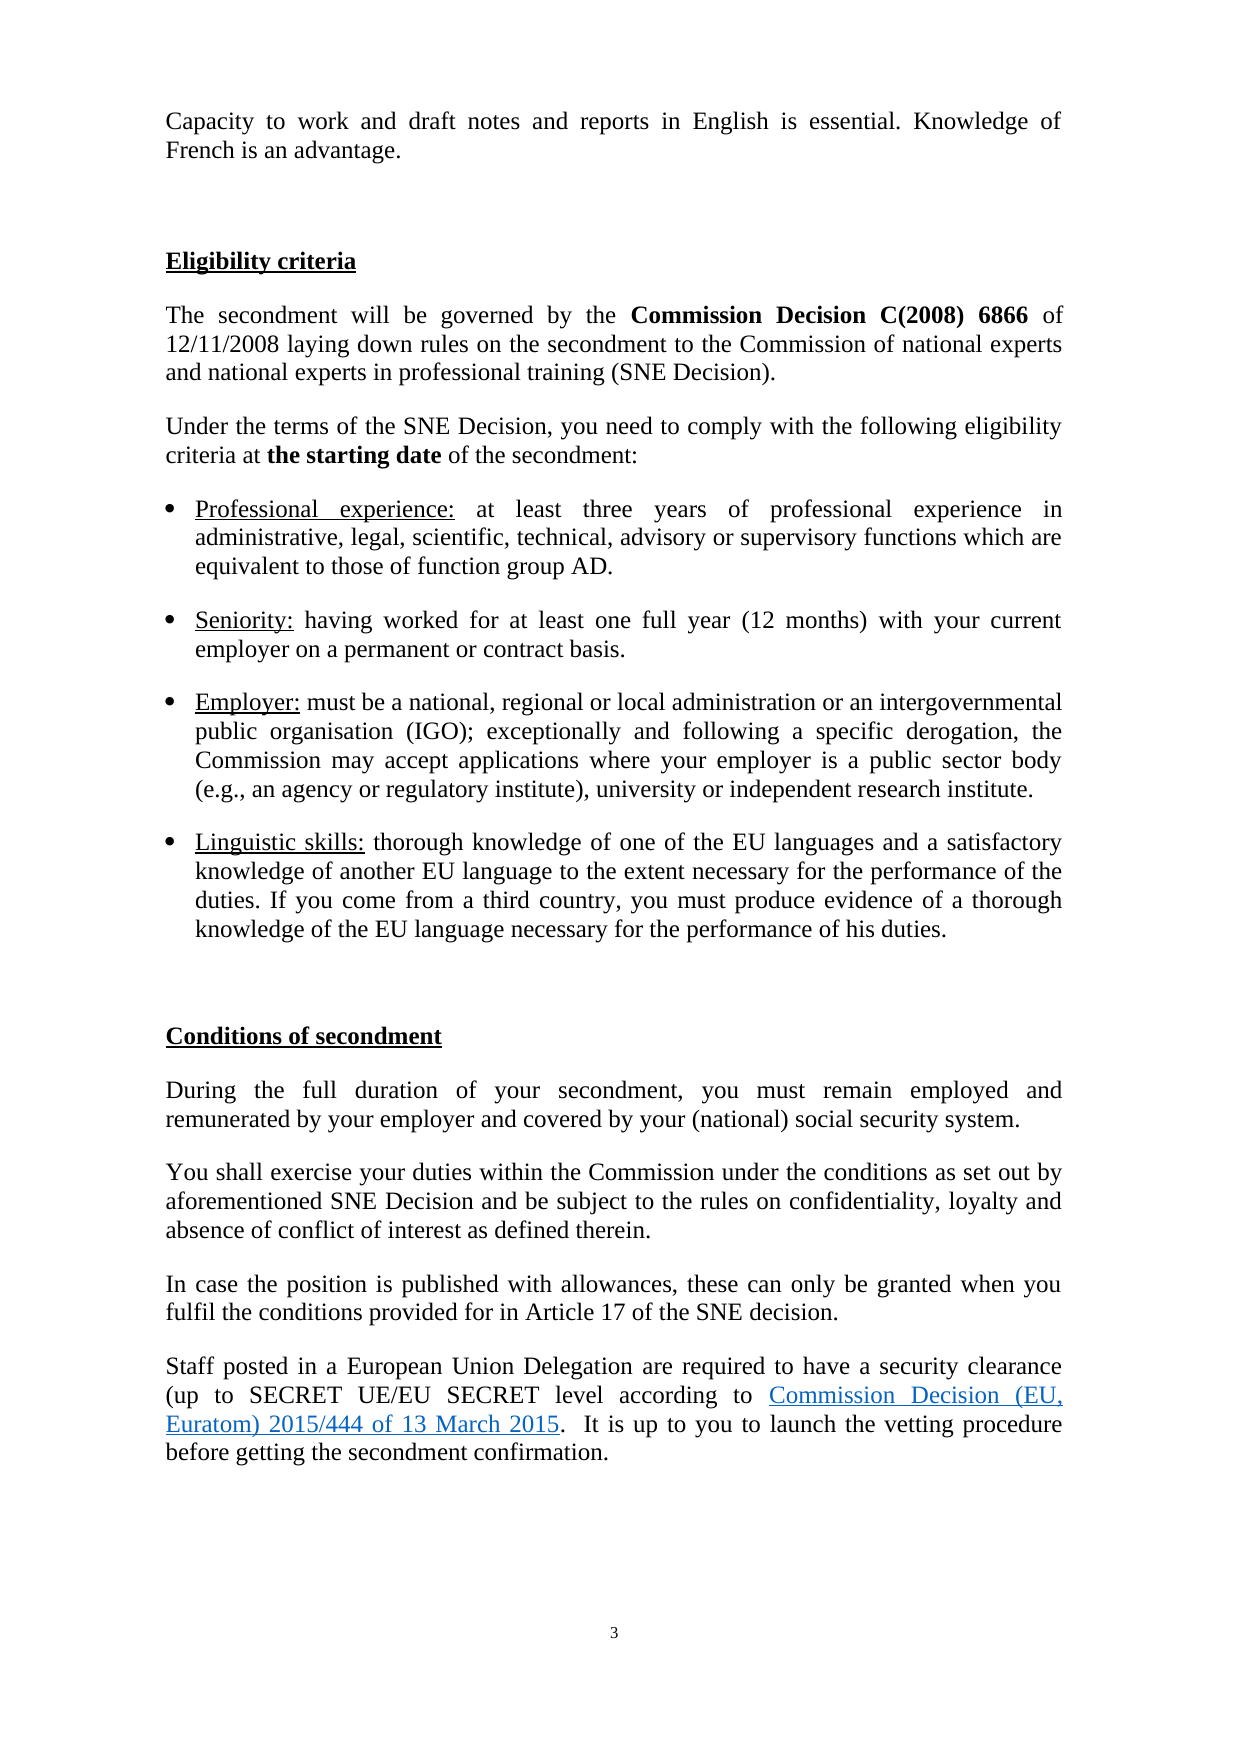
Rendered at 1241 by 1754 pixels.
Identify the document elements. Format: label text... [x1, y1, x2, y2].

text In case the position is published with allowances, these can only be granted when you fulfil the conditions provided for in Article 17 of the SNE decision. [165, 1269, 1063, 1326]
text During the full duration of your secondment, you must remain employed and remunerated by your employer and covered by your (national) social security system. [165, 1075, 1063, 1132]
text Under the terms of the SNE Decision, you need to comply with the following eligibility criteria at the starting date of the secondment: [165, 411, 1063, 469]
list Eligibility criteria [165, 246, 1063, 275]
list Linguistic skills: thorough knowledge of one of the EU languages and a satisfactory knowledge of another EU language to the extent necessary for the performance of the duties. If you come from a third country, you must produce evidence of a thorough knowledge of the EU language necessary for the performance of his duties. [165, 827, 1063, 942]
list Conditions of secondment [165, 1021, 1063, 1050]
list Seniority: having worked for at least one full year (12 months) with your current employer on a permanent or contract basis. [165, 605, 1063, 662]
text Staff posted in a European Union Delegation are required to have a security clearance (up to SECRET UE/EU SECRET level according to Commission Decision (EU, Euratom) 2015/444 of 13 March 2015. It is up to you to launch the vetting procedure before getting the secondment confirmation. [165, 1351, 1063, 1466]
text You shall exercise your duties within the Commission under the conditions as set out by aforementioned SNE Decision and be subject to the rules on confidentiality, loyalty and absence of conflict of interest as defined therein. [165, 1157, 1063, 1244]
text The secondment will be governed by the Commission Decision C(2008) 6866 of 12/11/2008 laying down rules on the secondment to the Commission of national experts and national experts in professional training (SNE Decision). [165, 300, 1063, 386]
list Employer: must be a national, regional or local administration or an intergovernmental public organisation (IGO); exceptionally and following a specific derogation, the Commission may accept applications where your employer is a public sector body (e.g., an agency or regulatory institute), university or independent research institute. [165, 687, 1063, 802]
list Professional experience: at least three years of professional experience in administrative, legal, scientific, technical, advisory or supervisory functions which are equivalent to those of function group AD. [165, 494, 1063, 580]
